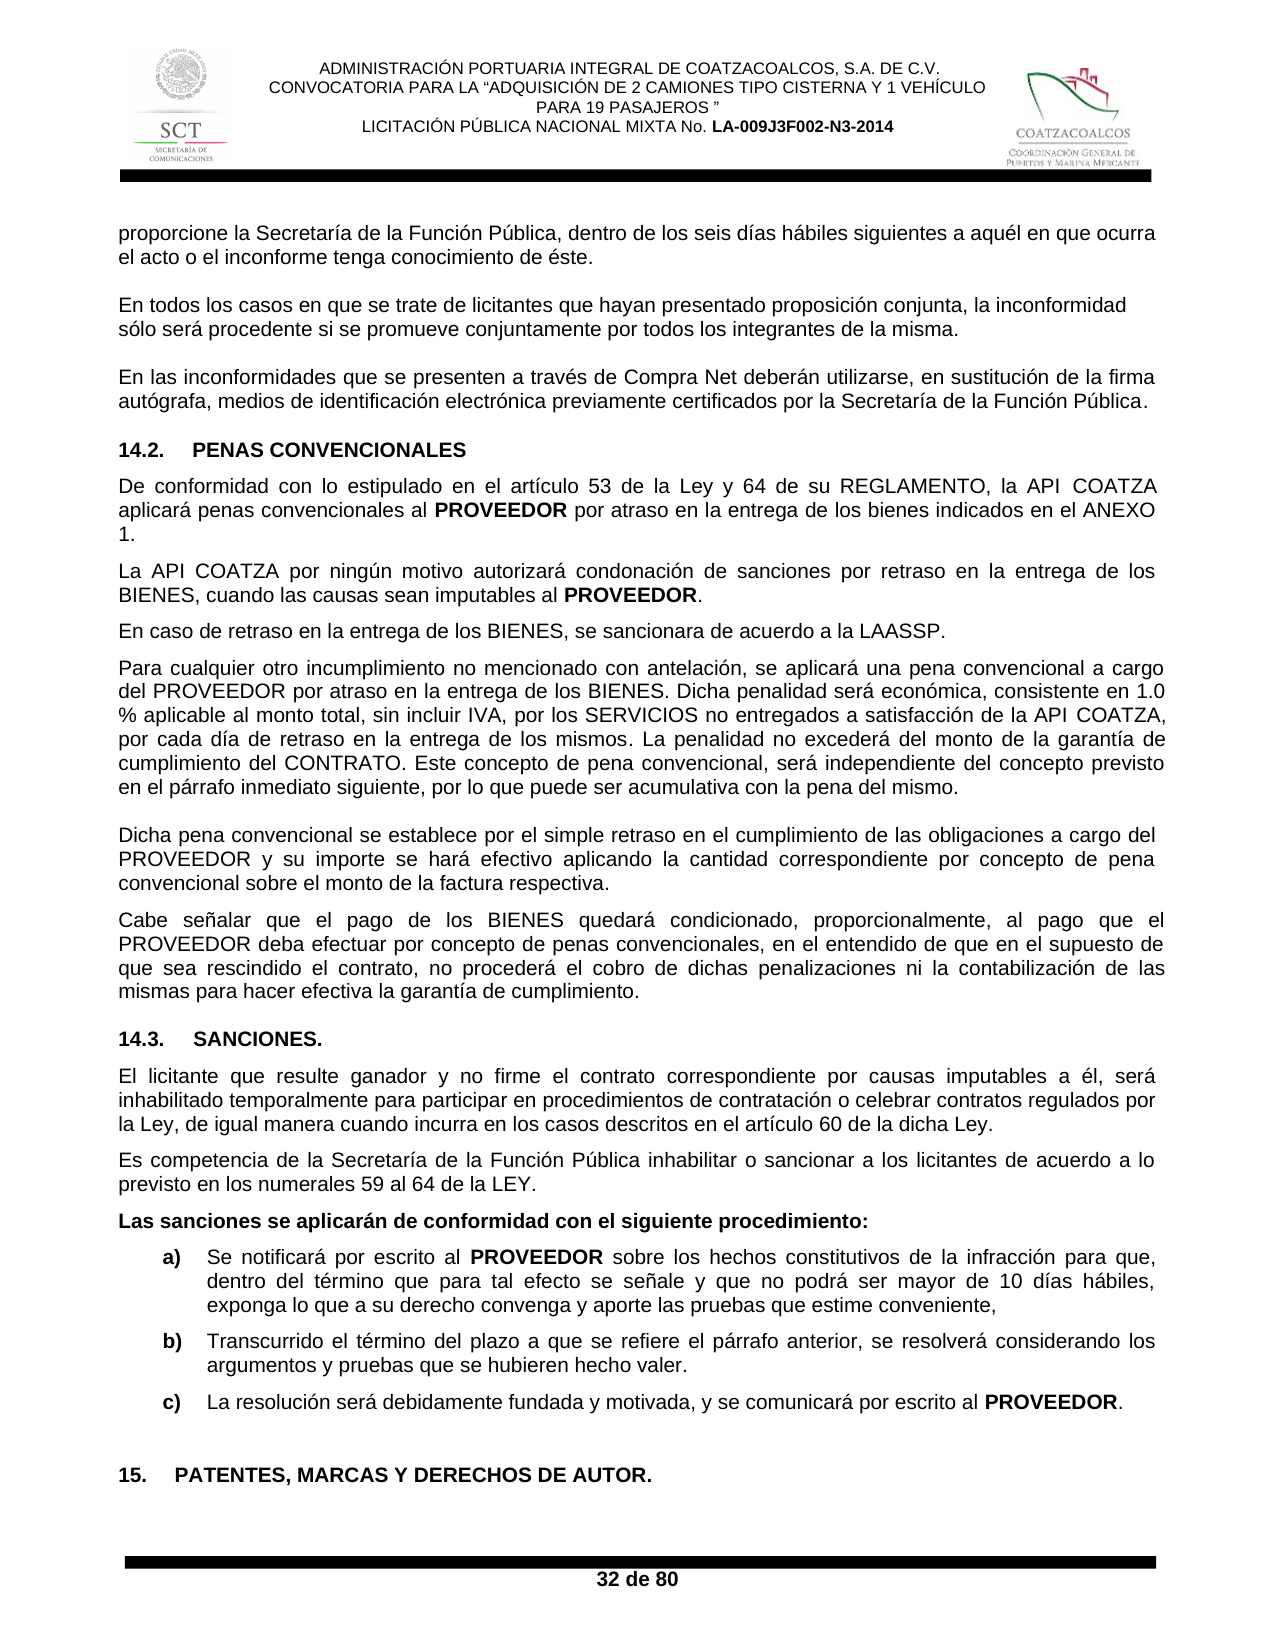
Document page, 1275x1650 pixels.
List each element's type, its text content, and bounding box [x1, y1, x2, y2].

picture [1006, 68, 1140, 168]
list Transcurrido el término del plazo a que se refiere el párrafo anterior, se resolverá considerando los argumentos y pruebas que se hubieren hecho valer. [162, 1329, 1157, 1377]
text La API COATZA por ningún motivo autorizará condonación de sanciones por retraso en la entrega de los BIENES, cuando las causas sean imputables al PROVEEDOR. [118, 558, 1157, 606]
list La resolución será debidamente fundada y motivada, y se comunicará por escrito al PROVEEDOR. [162, 1390, 1157, 1414]
text 14.3. SANCIONES. [118, 1027, 1157, 1051]
text En caso de retraso en la entrega de los BIENES, se sancionara de acuerdo a la LAASSP. [118, 619, 1157, 643]
text En todos los casos en que se trate de licitantes que hayan presentado proposición conjunta, la inconformidad sólo será procedente si se promueve conjuntamente por todos los integrantes de la misma. [118, 293, 1157, 341]
text Cabe señalar que el pago de los BIENES quedará condicionado, proporcionalmente, al pago que el PROVEEDOR deba efectuar por concepto de penas convencionales, en el entendido de que en el supuesto de que sea rescindido el contrato, no procederá el cobro de dichas penalizaciones ni la contabilización de las mismas para hacer efectiva la garantía de cumplimiento. [118, 907, 1166, 1003]
text De conformidad con lo estipulado en el artículo 53 de la Ley y 64 de su REGLAMENTO, la API COATZA aplicará penas convencionales al PROVEEDOR por atraso en la entrega de los bienes indicados en el ANEXO 1. [118, 474, 1157, 546]
text Para cualquier otro incumplimiento no mencionado con antelación, se aplicará una pena convencional a cargo del PROVEEDOR por atraso en la entrega de los BIENES. Dicha penalidad será económica, consistente en 1.0 % aplicable al monto total, sin incluir IVA, por los SERVICIOS no entregados a satisfacción de la API COATZA, por cada día de retraso en la entrega de los mismos. La penalidad no excederá del monto de la garantía de cumplimiento del CONTRATO. Este concepto de pena convencional, será independiente del concepto previsto en el párrafo inmediato siguiente, por lo que puede ser acumulativa con la pena del mismo. [118, 655, 1166, 799]
picture [129, 49, 233, 164]
text Dicha pena convencional se establece por el simple retraso en el cumplimiento de las obligaciones a cargo del PROVEEDOR y su importe se hará efectivo aplicando la cantidad correspondiente por concepto de pena convencional sobre el monto de la factura respectiva. [118, 823, 1157, 895]
text 15. PATENTES, MARCAS Y DERECHOS DE AUTOR. [118, 1463, 1157, 1487]
text El licitante que resulte ganador y no firme el contrato correspondiente por causas imputables a él, será inhabilitado temporalmente para participar en procedimientos de contratación o celebrar contratos regulados por la Ley, de igual manera cuando incurra en los casos descritos en el artículo 60 de la dicha Ley. [118, 1064, 1157, 1136]
text 14.2. PENAS CONVENCIONALES [118, 438, 1157, 462]
text Las sanciones se aplicarán de conformidad con el siguiente procedimiento: [118, 1208, 1157, 1232]
text Es competencia de la Secretaría de la Función Pública inhabilitar o sancionar a los licitantes de acuerdo a lo previsto en los numerales 59 al 64 de la LEY. [118, 1148, 1157, 1196]
text En las inconformidades que se presenten a través de Compra Net deberán utilizarse, en sustitución de la firma autógrafa, medios de identificación electrónica previamente certificados por la Secretaría de la Función Pública. [118, 365, 1157, 413]
list Se notificará por escrito al PROVEEDOR sobre los hechos constitutivos de la infracción para que, dentro del término que para tal efecto se señale y que no podrá ser mayor de 10 días hábiles, exponga lo que a su derecho convenga y aporte las pruebas que estime conveniente, [162, 1245, 1157, 1317]
